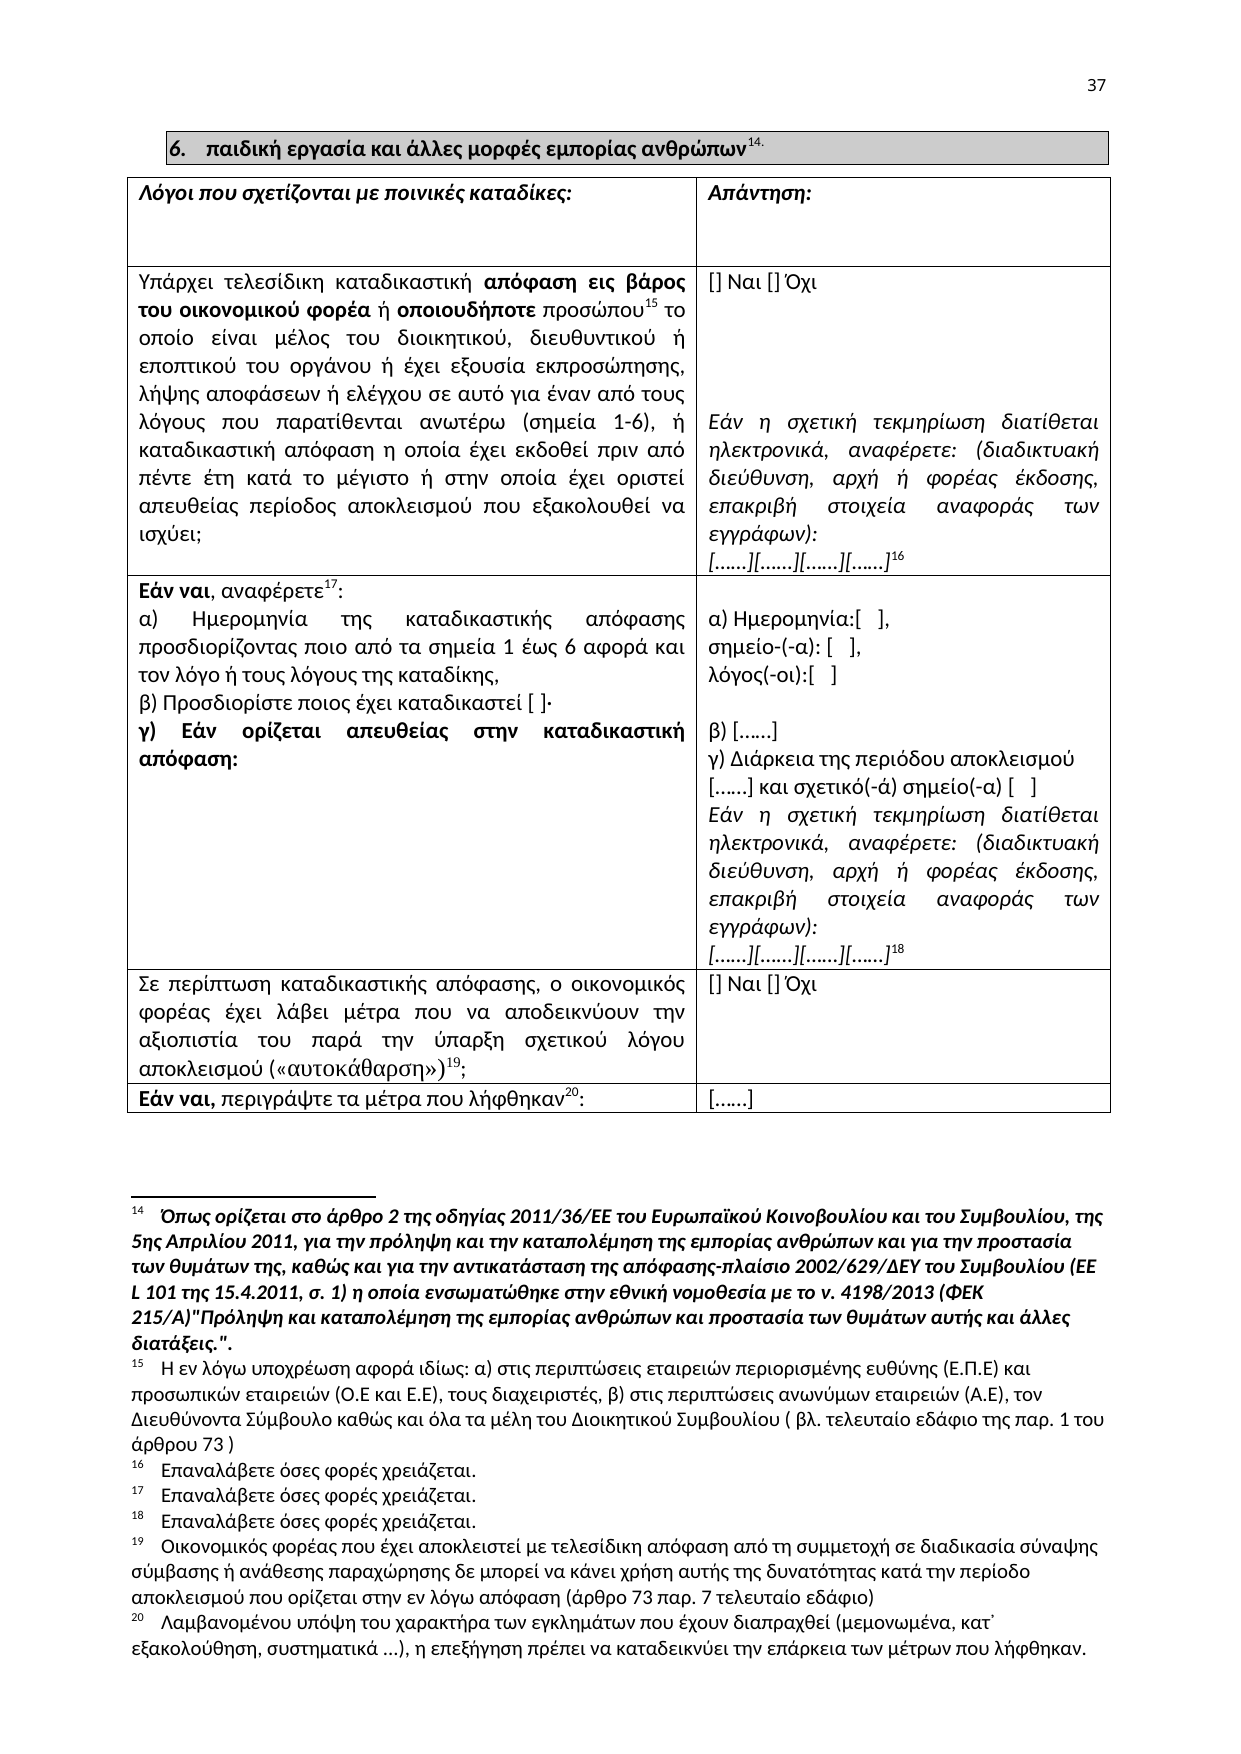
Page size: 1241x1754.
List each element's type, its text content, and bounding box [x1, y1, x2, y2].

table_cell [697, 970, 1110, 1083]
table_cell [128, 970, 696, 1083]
list παιδική εργασία και άλλες μορφές εμπορίας ανθρώπων. [167, 132, 1108, 164]
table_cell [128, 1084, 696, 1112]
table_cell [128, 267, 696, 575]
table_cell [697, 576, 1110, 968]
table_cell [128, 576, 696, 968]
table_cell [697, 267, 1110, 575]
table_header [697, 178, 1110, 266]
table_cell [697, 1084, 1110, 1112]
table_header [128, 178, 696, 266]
